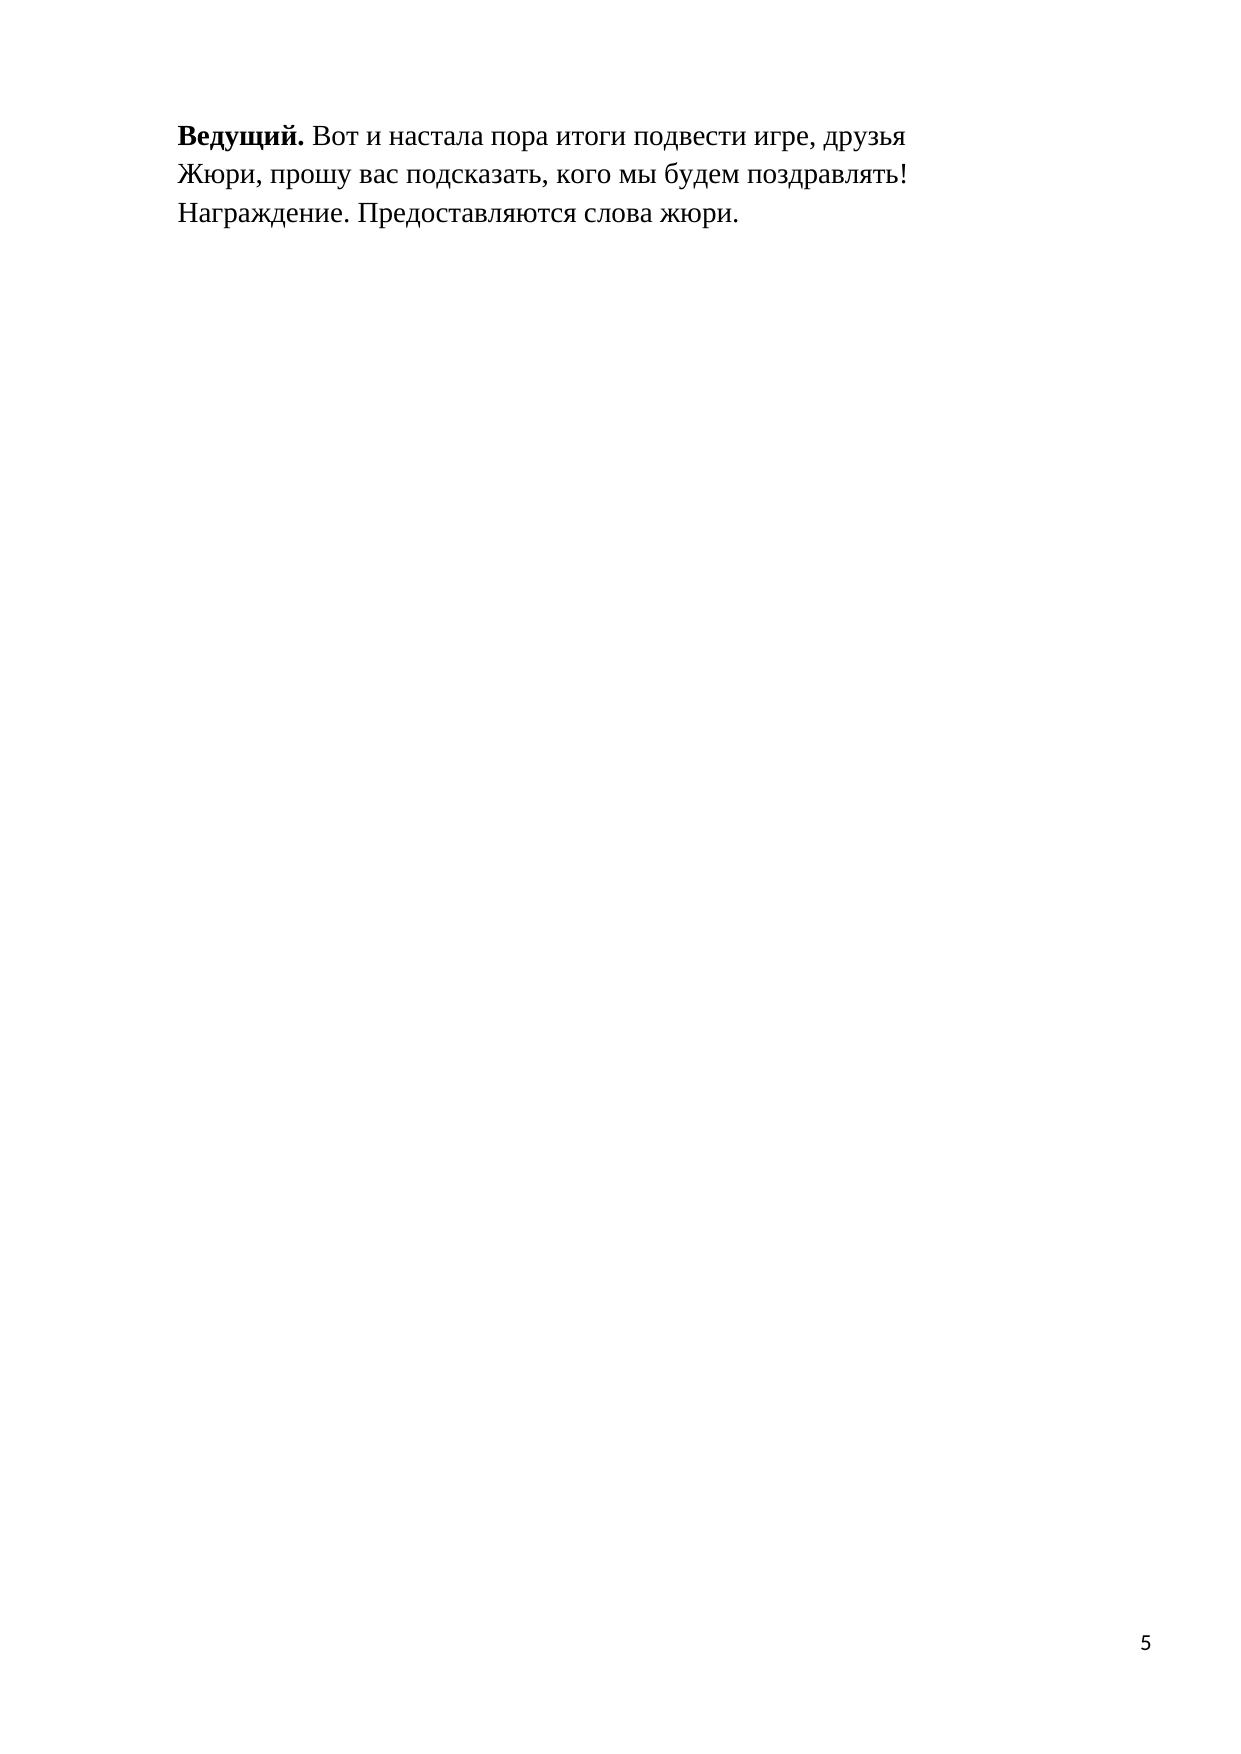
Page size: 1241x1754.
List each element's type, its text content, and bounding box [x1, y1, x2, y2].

text Награждение. Предоставляются слова жюри. [177, 195, 1152, 229]
text Ведущий. Вот и настала пора итоги подвести игре, друзья [177, 118, 1152, 152]
text Жюри, прошу вас подсказать, кого мы будем поздравлять! [177, 157, 1152, 190]
